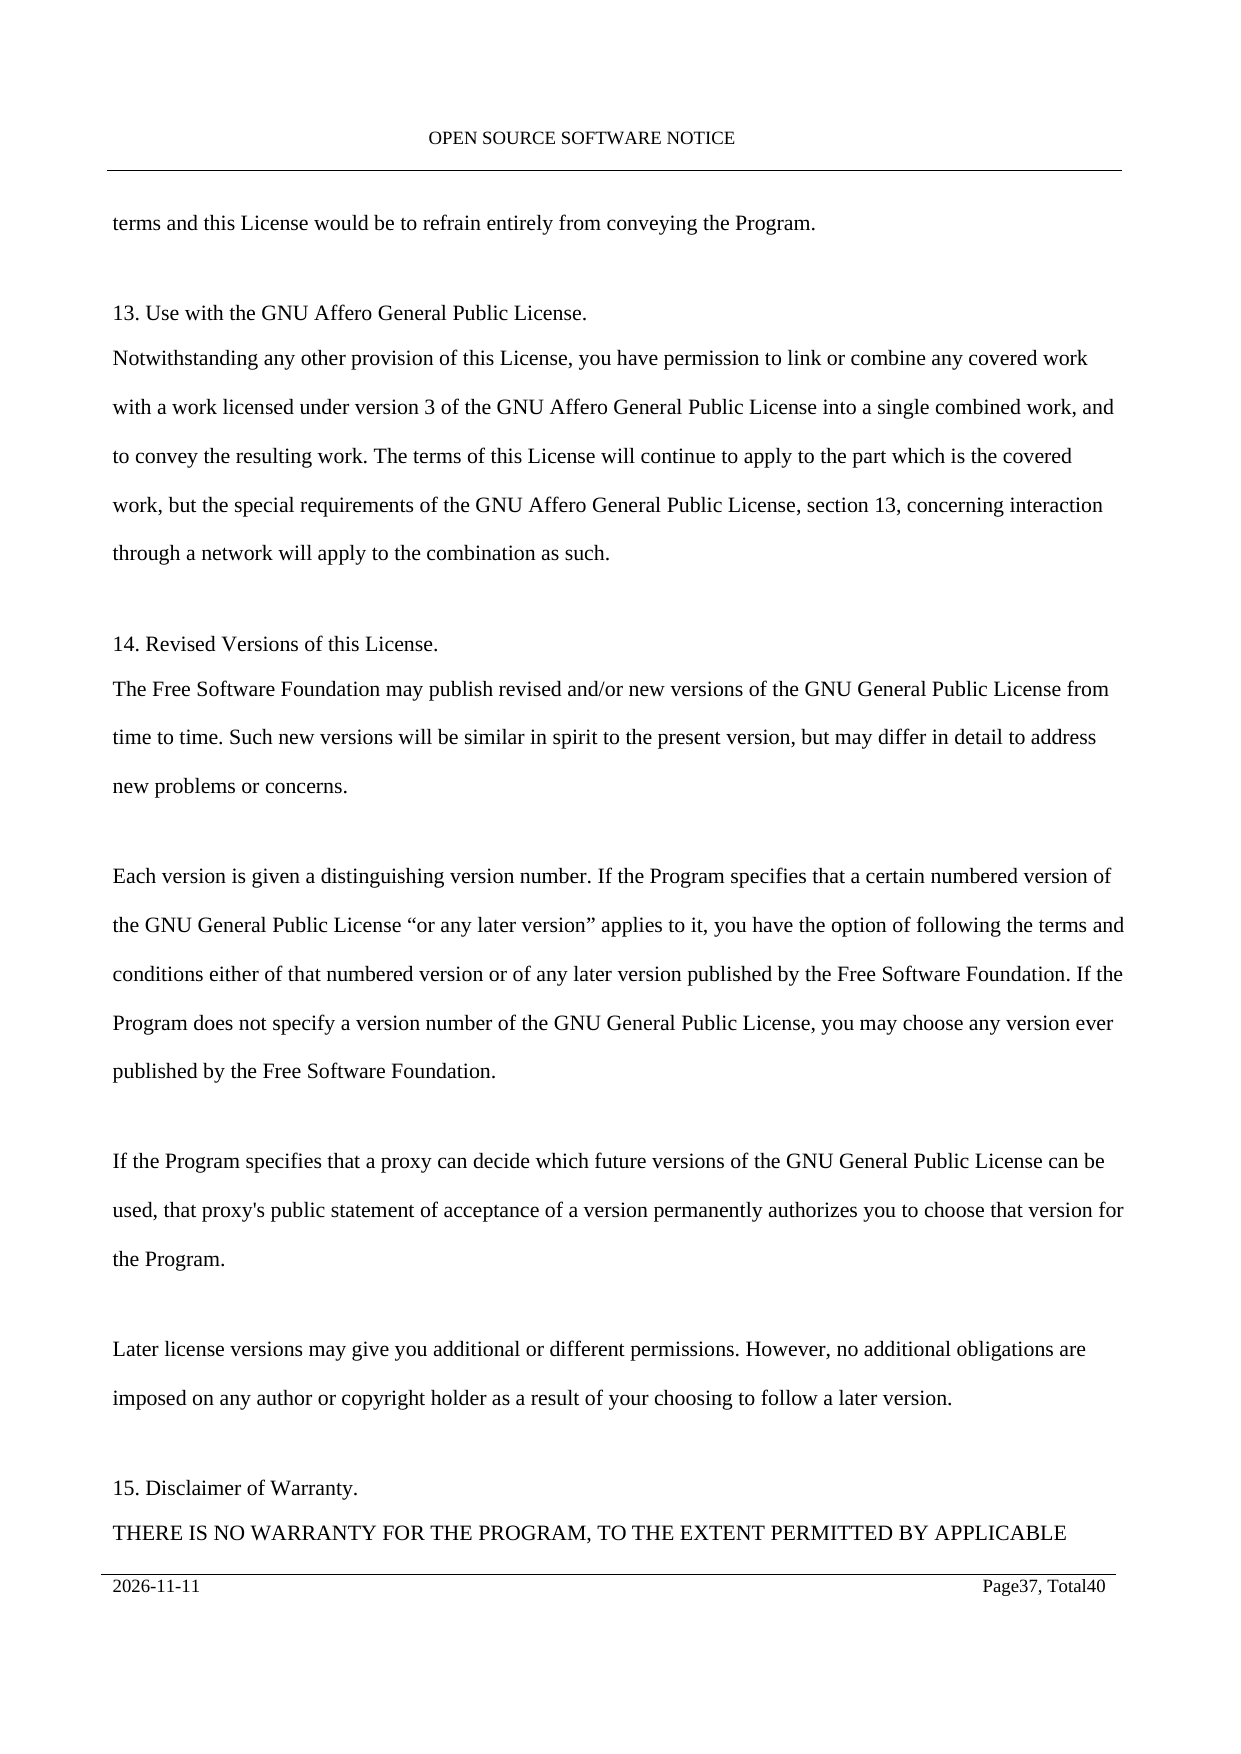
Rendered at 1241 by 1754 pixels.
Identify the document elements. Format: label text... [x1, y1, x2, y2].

text 14. Revised Versions of this License. [112, 627, 1128, 659]
text Notwithstanding any other provision of this License, you have permission to link or combine any covered work with a work licensed under version 3 of the GNU Affero General Public License into a single combined work, and to convey the resulting work. The terms of this License will continue to apply to the part which is the covered work, but the special requirements of the GNU Affero General Public License, section 13, concerning interaction through a network will apply to the combination as such. [112, 342, 1128, 569]
text If the Program specifies that a proxy can decide which future versions of the GNU General Public License can be used, that proxy's public statement of acceptance of a version permanently authorizes you to choose that version for the Program. [112, 1145, 1128, 1275]
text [112, 1517, 1128, 1549]
text 13. Use with the GNU Affero General Public License. [112, 297, 1128, 329]
text Later license versions may give you additional or different permissions. However, no additional obligations are imposed on any author or copyright holder as a result of your choosing to follow a later version. [112, 1333, 1128, 1414]
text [112, 206, 1128, 239]
text Each version is given a distinguishing version number. If the Program specifies that a certain numbered version of the GNU General Public License “or any later version” applies to it, you have the option of following the terms and conditions either of that numbered version or of any later version published by the Free Software Foundation. If the Program does not specify a version number of the GNU General Public License, you may choose any version ever published by the Free Software Foundation. [112, 860, 1128, 1087]
text The Free Software Foundation may publish revised and/or new versions of the GNU General Public License from time to time. Such new versions will be similar in spirit to the present version, but may differ in detail to address new problems or concerns. [112, 672, 1128, 802]
text 15. Disclaimer of Warranty. [112, 1472, 1128, 1504]
